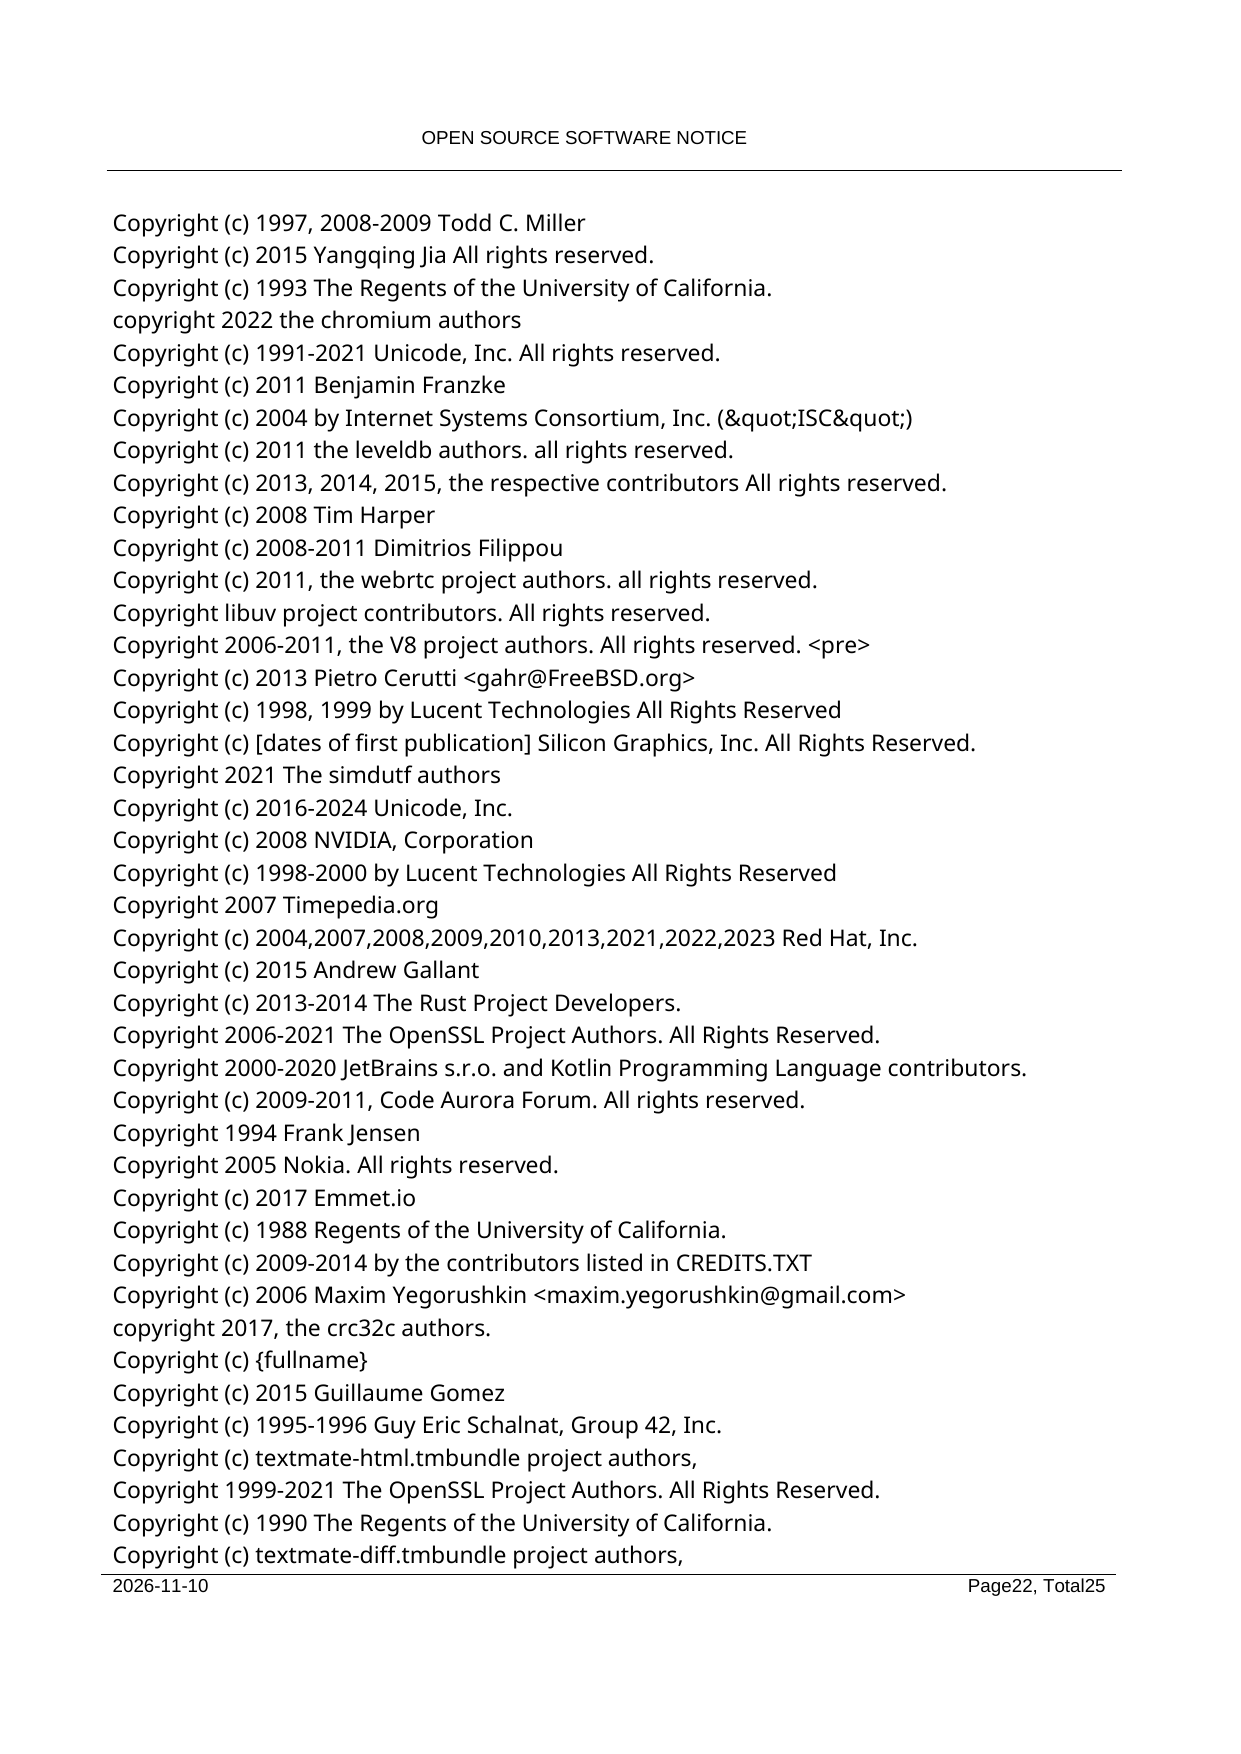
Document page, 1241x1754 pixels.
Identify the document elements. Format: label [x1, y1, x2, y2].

text [112, 206, 1128, 1571]
